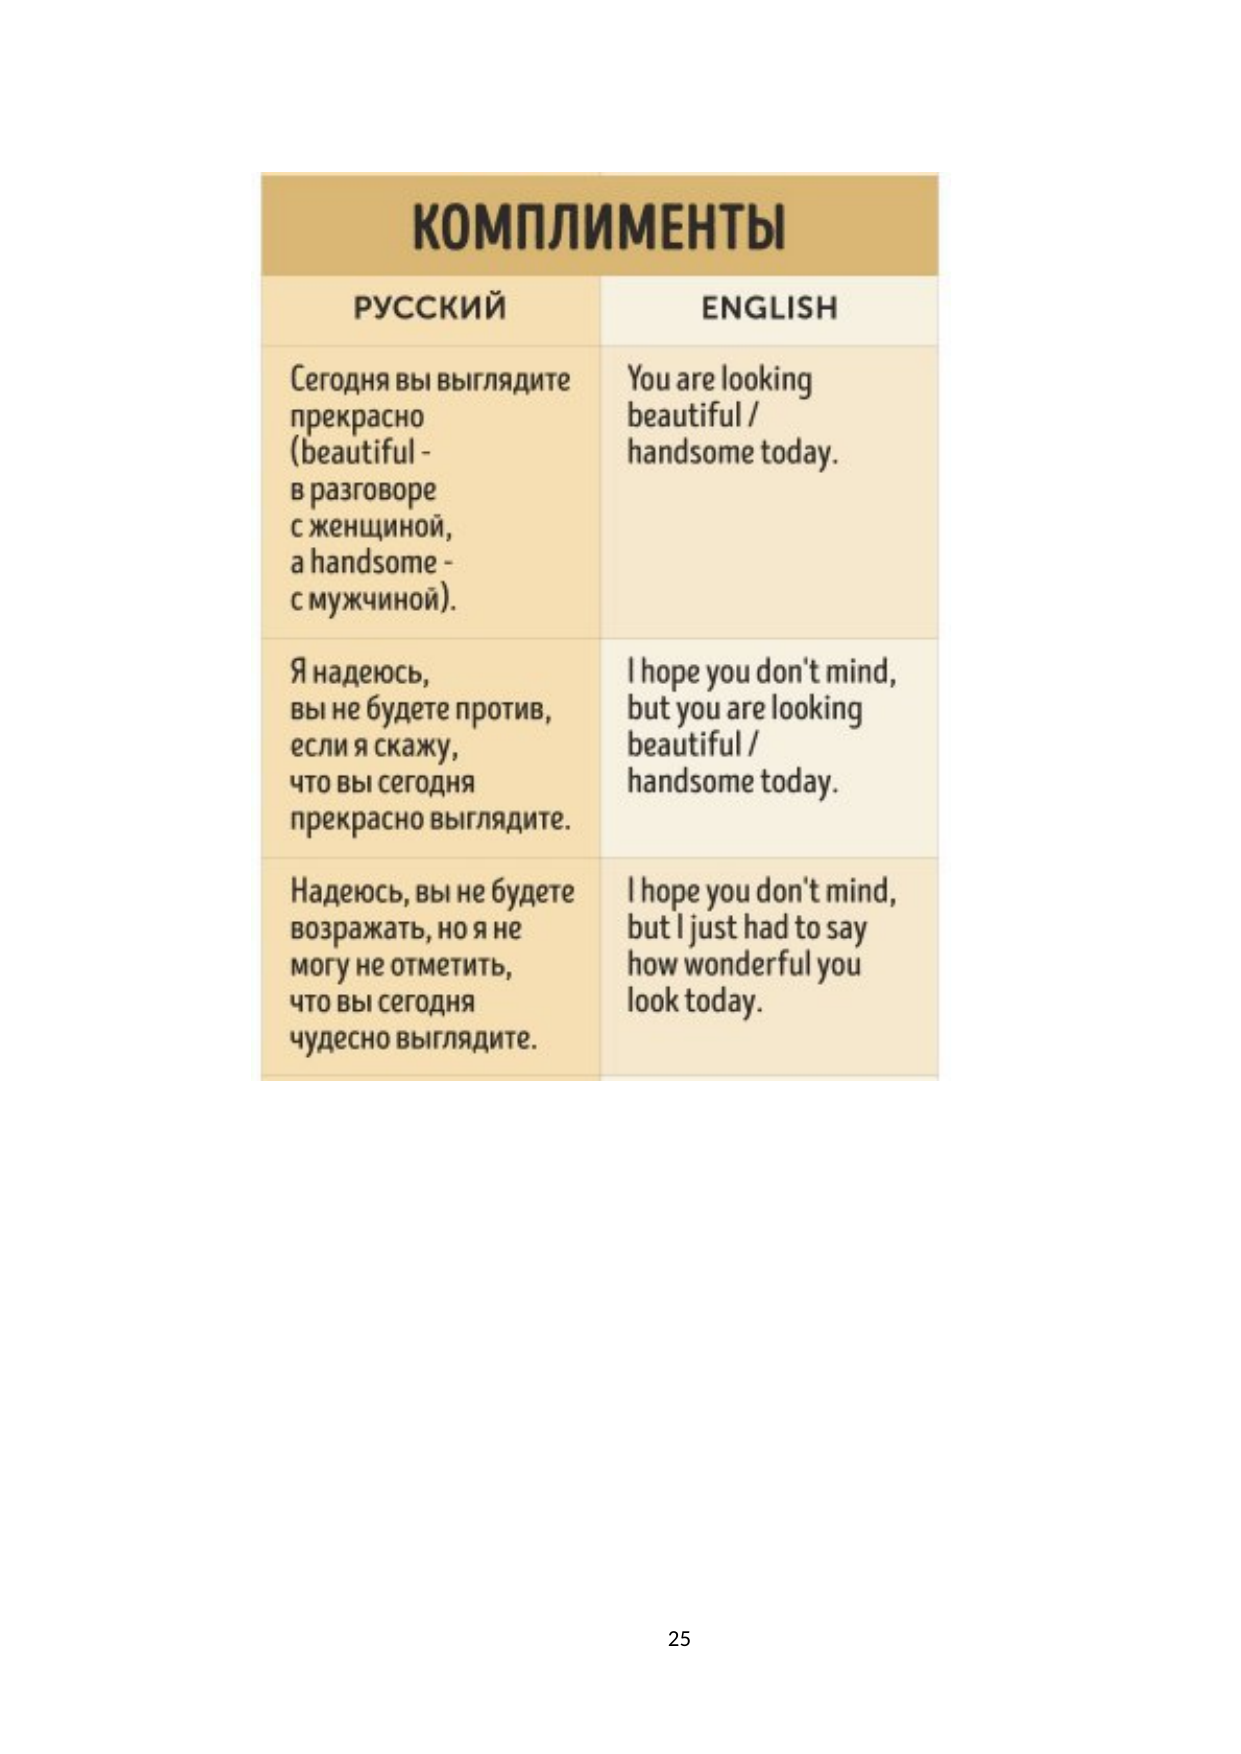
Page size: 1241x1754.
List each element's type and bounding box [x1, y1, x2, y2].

picture [251, 172, 952, 1081]
